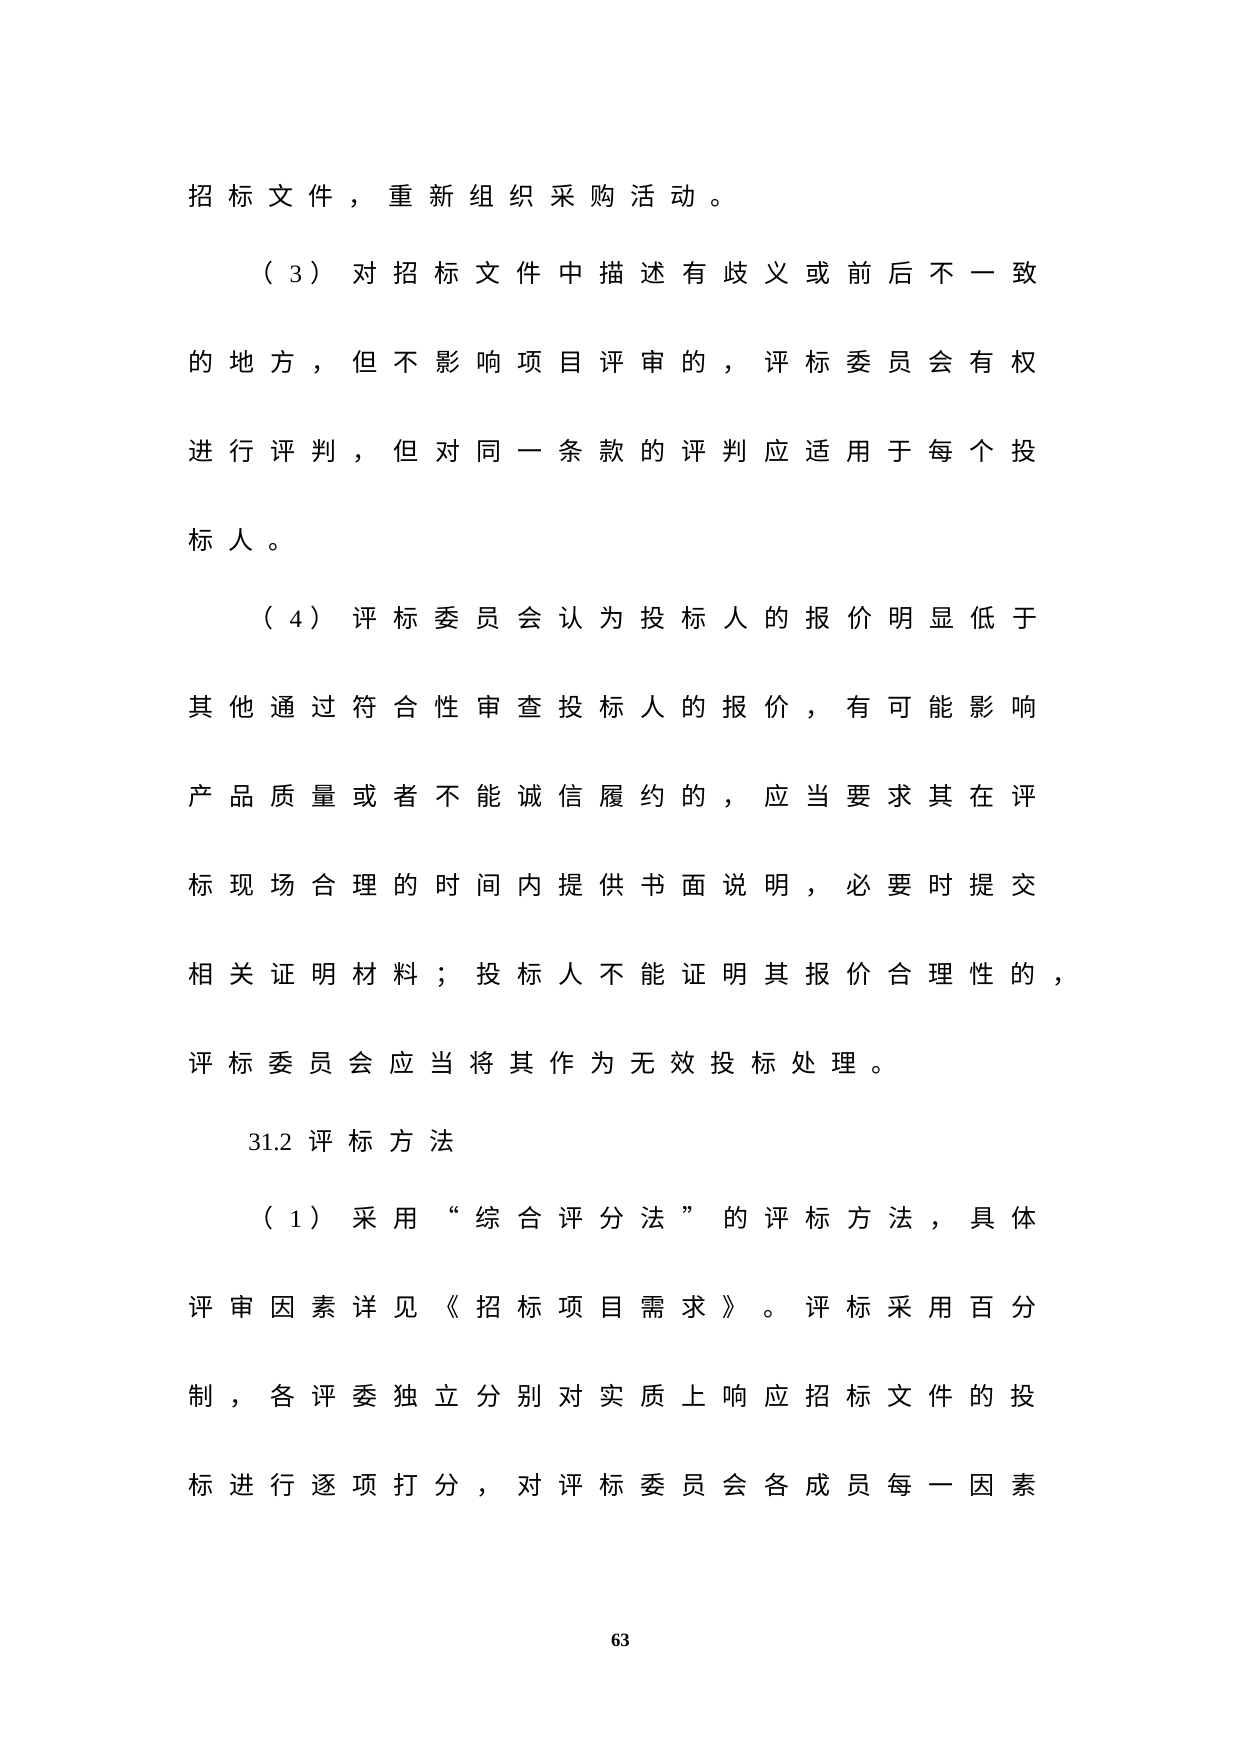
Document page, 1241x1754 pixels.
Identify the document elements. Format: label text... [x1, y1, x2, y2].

text 31.2 评标方法 [188, 1109, 1052, 1169]
text （3）对招标文件中描述有歧义或前后不一致的地方，但不影响项目评审的，评标委员会有权进行评判，但对同一条款的评判应适用于每个投标人。 [188, 242, 1052, 568]
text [188, 1187, 1052, 1513]
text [188, 164, 1052, 224]
text （4）评标委员会认为投标人的报价明显低于其他通过符合性审查投标人的报价，有可能影响产品质量或者不能诚信履约的，应当要求其在评标现场合理的时间内提供书面说明，必要时提交相关证明材料；投标人不能证明其报价合理性的，评标委员会应当将其作为无效投标处理。 [188, 587, 1052, 1091]
